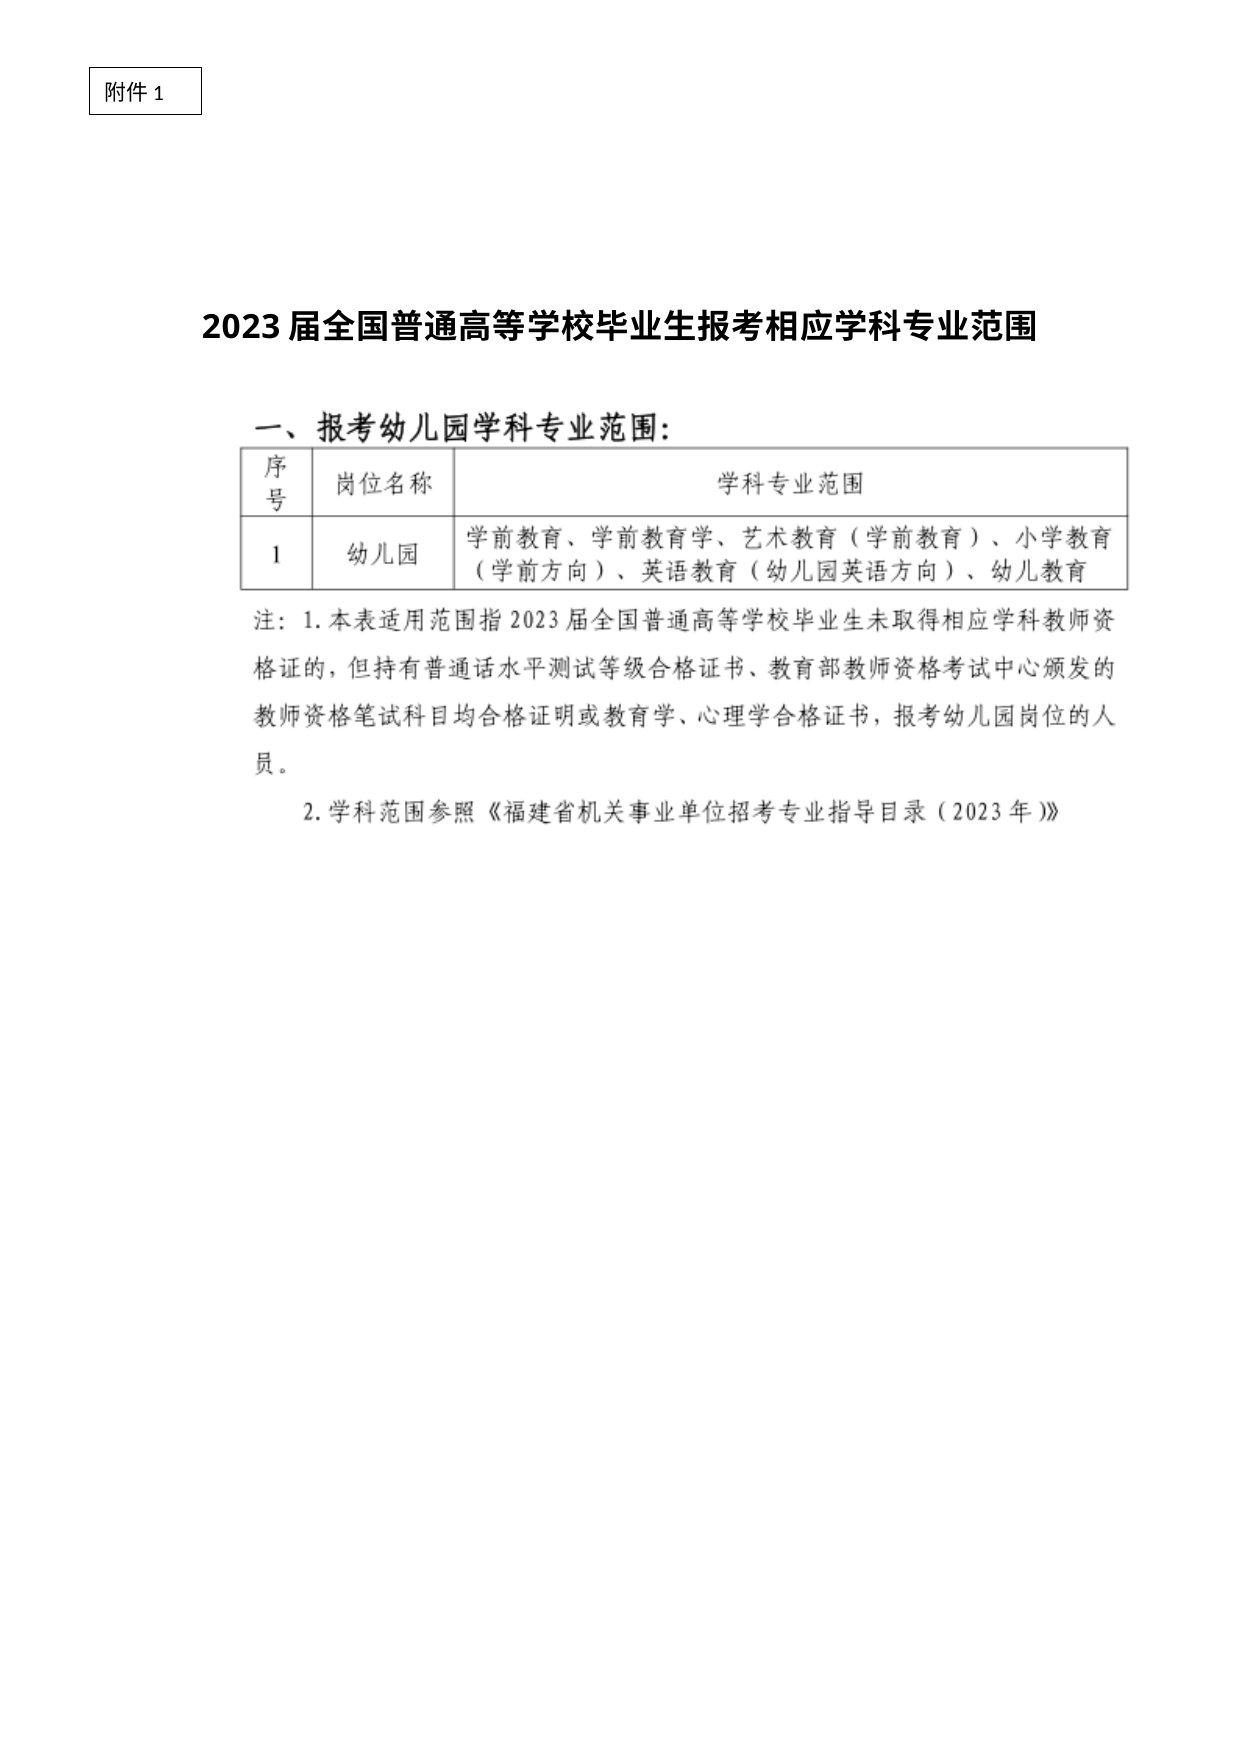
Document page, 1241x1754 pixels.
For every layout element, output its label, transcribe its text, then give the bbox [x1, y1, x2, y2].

picture [187, 389, 1241, 861]
text 2023届全国普通高等学校毕业生报考相应学科专业范围 [187, 292, 1053, 357]
